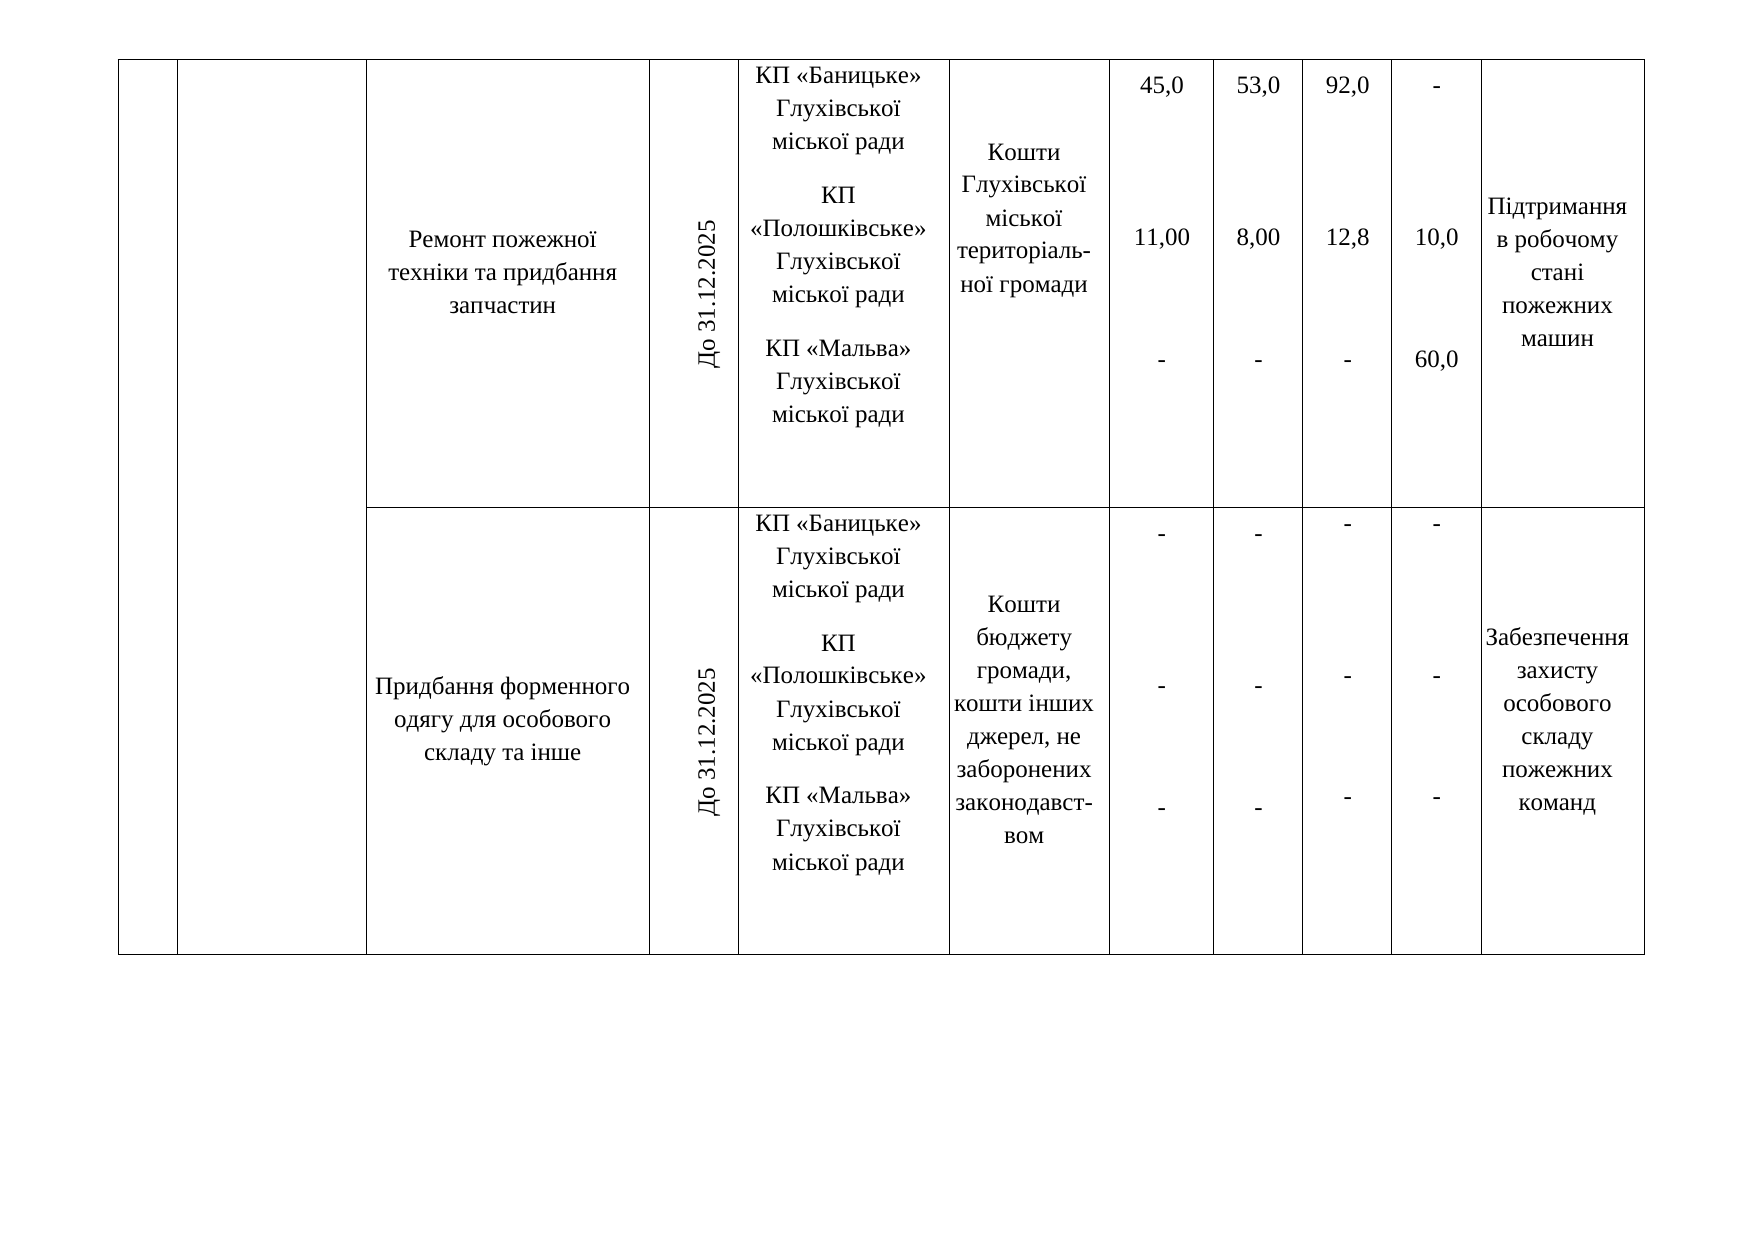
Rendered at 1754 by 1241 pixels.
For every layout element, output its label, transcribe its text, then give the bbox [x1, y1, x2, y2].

table_cell 92,0 12,8 - [1303, 60, 1391, 507]
table_cell - - - [1303, 508, 1391, 954]
table_cell Забезпечення захисту особового складу пожежних команд [1482, 508, 1644, 954]
table_cell 53,0 8,00 - [1214, 60, 1302, 507]
table_cell - - - [1214, 508, 1302, 954]
table_cell 45,0 11,00 - [1110, 60, 1213, 507]
table_cell - 10,0 60,0 [1392, 60, 1481, 507]
table_cell Ремонт пожежної техніки та придбання запчастин [367, 60, 649, 507]
table_cell - - - [1110, 508, 1213, 954]
table_cell Кошти бюджету громади, кошти інших джерел, не заборонених законодавст-вом [950, 508, 1109, 954]
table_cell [739, 508, 949, 954]
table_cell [739, 60, 949, 507]
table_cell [950, 60, 1109, 507]
table_cell - - - [1392, 508, 1481, 954]
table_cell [1482, 60, 1644, 507]
table_cell До 31.12.2025 [650, 60, 738, 507]
table_cell До 31.12.2025 [650, 508, 738, 954]
table_cell Придбання форменного одягу для особового складу та інше [367, 508, 649, 954]
